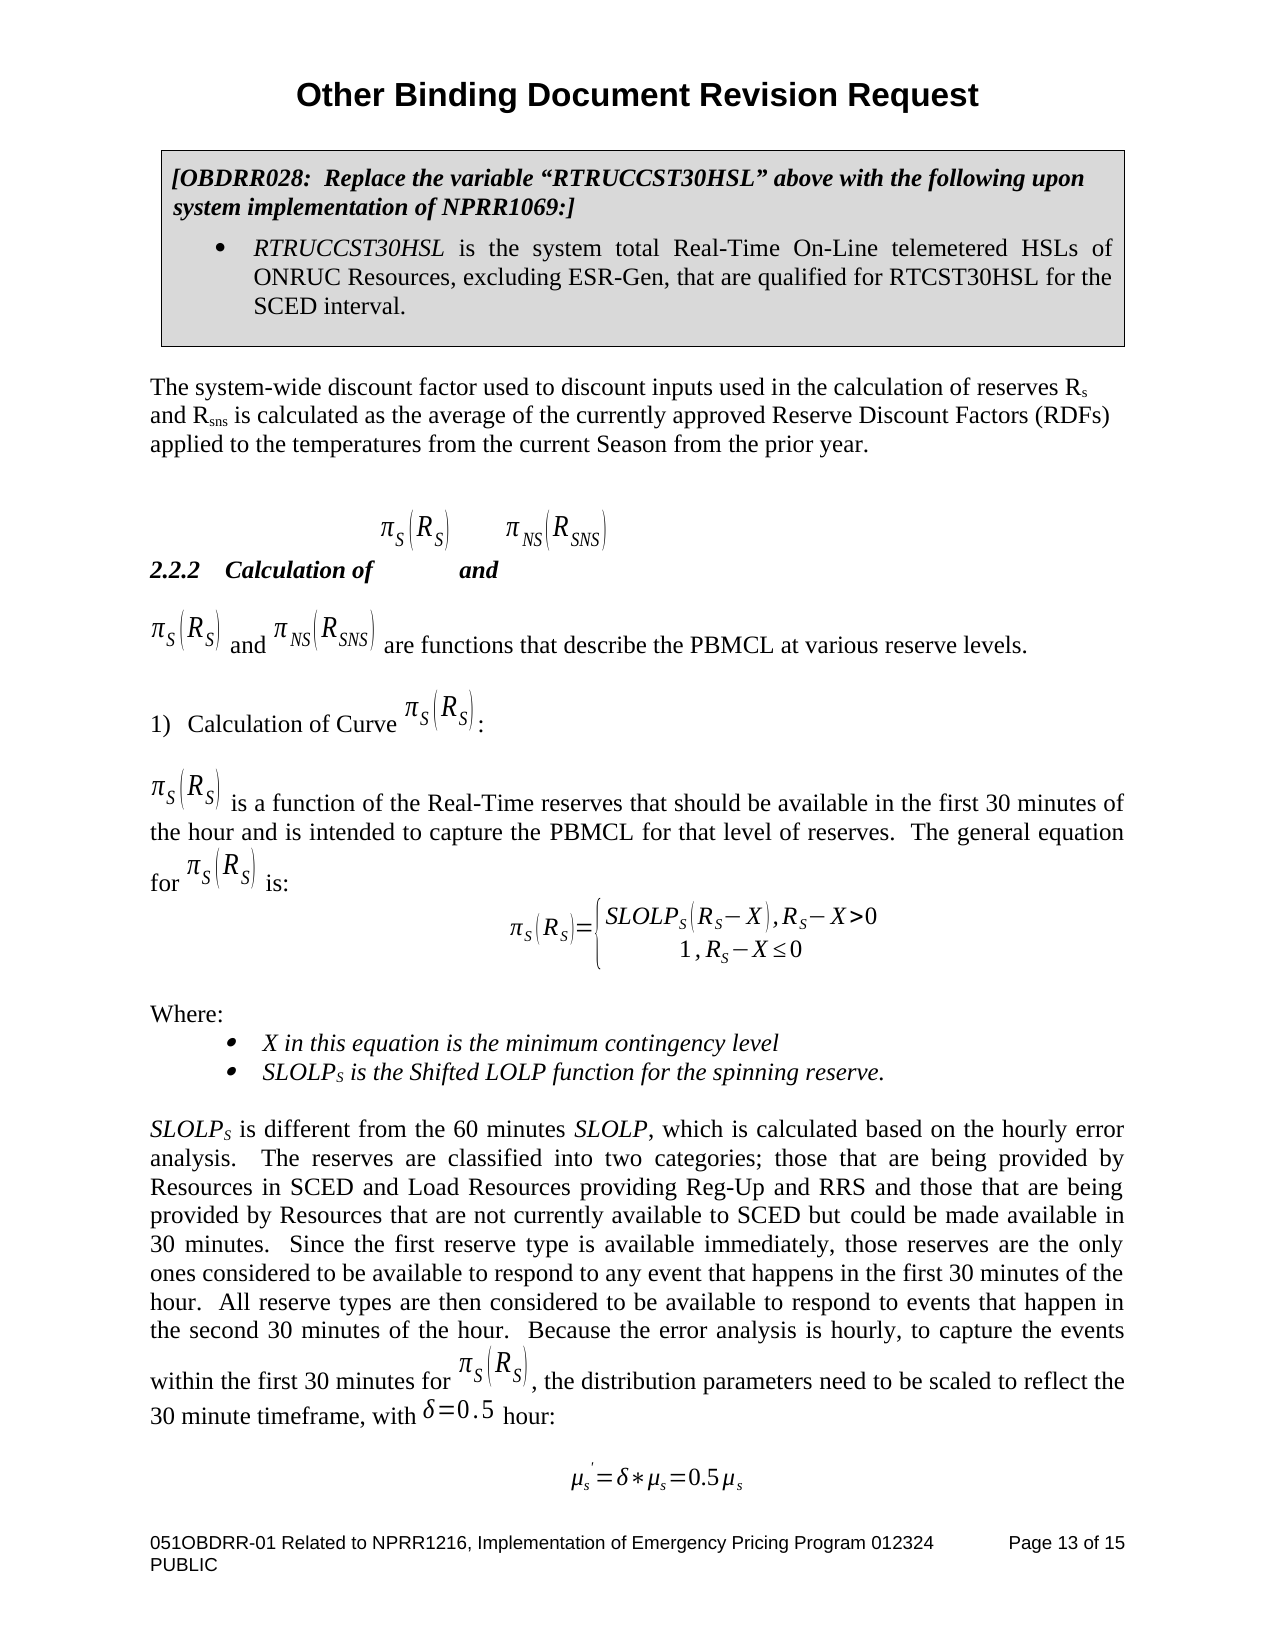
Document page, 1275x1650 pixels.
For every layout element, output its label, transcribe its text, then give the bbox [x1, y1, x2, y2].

text and are functions that describe the PBMCL at various reserve levels. [150, 608, 1125, 659]
text 1) Calculation of Curve : [150, 688, 1125, 738]
table_header [OBDRR028: Replace the variable “RTRUCCST30HSL” above with the following upon system implementation of NPRR1069:] RTRUCCST30HSL is the system total Real-Time On-Line telemetered HSLs of ONRUC Resources, excluding ESR-Gen, that are qualified for RTCST30HSL for the SCED interval. [162, 151, 1124, 346]
text Where: [150, 999, 1125, 1028]
text is a function of the Real-Time reserves that should be available in the first 30 minutes of the hour and is intended to capture the PBMCL for that level of reserves. The general equation for is: [150, 767, 1125, 896]
text SLOLPS is different from the 60 minutes SLOLP, which is calculated based on the hourly error analysis. The reserves are classified into two categories; those that are being provided by Resources in SCED and Load Resources providing Reg-Up and RRS and those that are being provided by Resources that are not currently available to SCED but could be made available in 30 minutes. Since the first reserve type is available immediately, those reserves are the only ones considered to be available to respond to any event that happens in the first 30 minutes of the hour. All reserve types are then considered to be available to respond to events that happen in the second 30 minutes of the hour. Because the error analysis is hourly, to capture the events within the first 30 minutes for , the distribution parameters need to be scaled to reflect the 30 minute timeframe, with hour: [150, 1114, 1125, 1430]
text The system-wide discount factor used to discount inputs used in the calculation of reserves Rs and Rsns is calculated as the average of the currently approved Reserve Discount Factors (RDFs) applied to the temperatures from the current Season from the prior year. [150, 372, 1125, 458]
text 2.2.2 Calculation of and [150, 508, 1125, 583]
list SLOLPS is the Shifted LOLP function for the spinning reserve. [225, 1057, 1125, 1086]
list X in this equation is the minimum contingency level [225, 1028, 1125, 1057]
